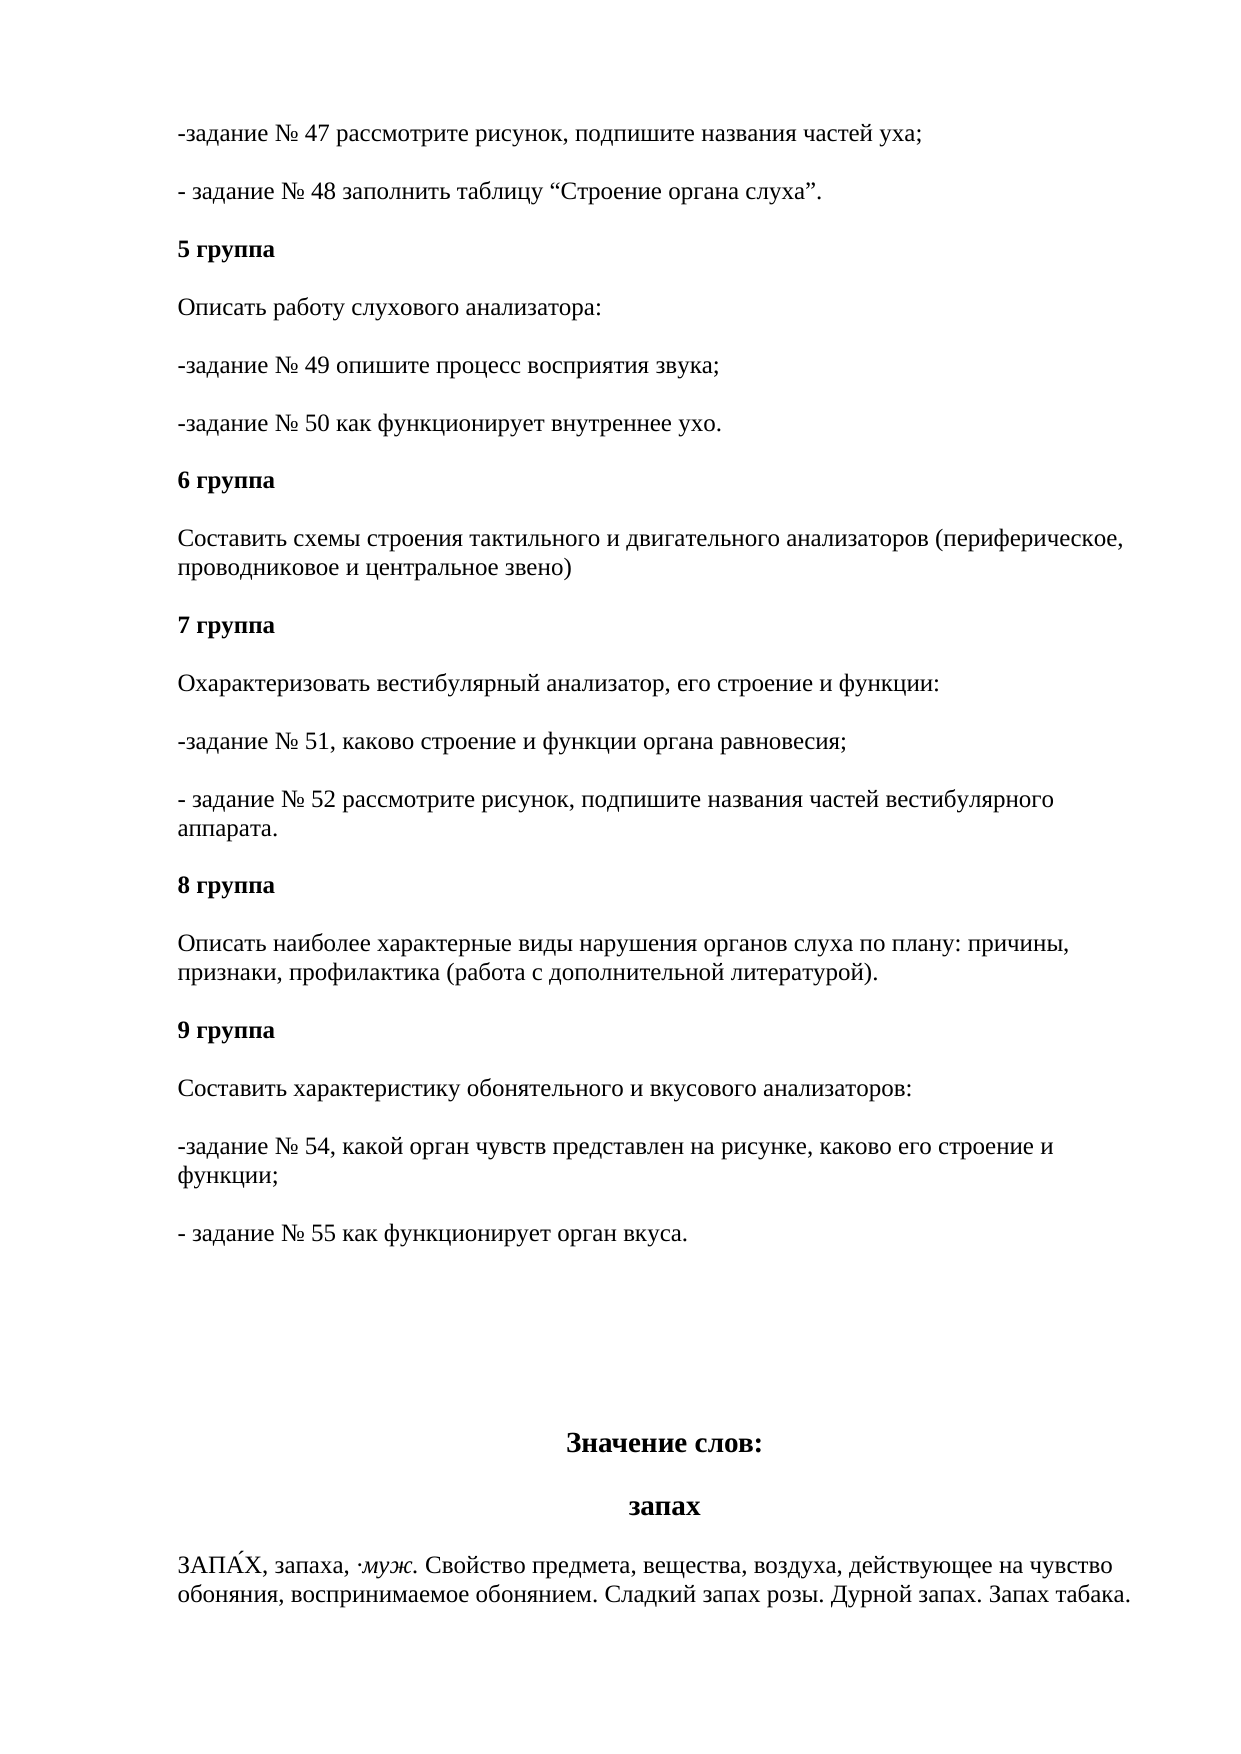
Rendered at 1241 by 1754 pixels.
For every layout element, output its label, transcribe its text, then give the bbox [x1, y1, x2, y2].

text - задание № 52 рассмотрите рисунок, подпишите названия частей вестибулярного аппарата. [177, 784, 1152, 841]
text 8 группа [177, 871, 1152, 899]
text Значение слов: [177, 1425, 1152, 1458]
text Охарактеризовать вестибулярный анализатор, его строение и функции: [177, 668, 1152, 697]
text 9 группа [177, 1015, 1152, 1044]
text 6 группа [177, 466, 1152, 494]
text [177, 1550, 1152, 1608]
text -задание № 49 опишите процесс восприятия звука; [177, 350, 1152, 378]
text Описать работу слухового анализатора: [177, 292, 1152, 321]
text запах [177, 1488, 1152, 1521]
text -задание № 54, какой орган чувств представлен на рисунке, каково его строение и функции; [177, 1131, 1152, 1188]
text 5 группа [177, 234, 1152, 263]
text - задание № 55 как функционирует орган вкуса. [177, 1218, 1152, 1246]
text -задание № 50 как функционирует внутреннее ухо. [177, 408, 1152, 436]
text -задание № 47 рассмотрите рисунок, подпишите названия частей уха; [177, 118, 1152, 147]
text Составить схемы строения тактильного и двигательного анализаторов (периферическое, проводниковое и центральное звено) [177, 523, 1152, 581]
text 7 группа [177, 610, 1152, 639]
text Составить характеристику обонятельного и вкусового анализаторов: [177, 1073, 1152, 1102]
text - задание № 48 заполнить таблицу “Строение органа слуха”. [177, 176, 1152, 205]
text -задание № 51, каково строение и функции органа равновесия; [177, 726, 1152, 755]
text Описать наиболее характерные виды нарушения органов слуха по плану: причины, признаки, профилактика (работа с дополнительной литературой). [177, 928, 1152, 986]
